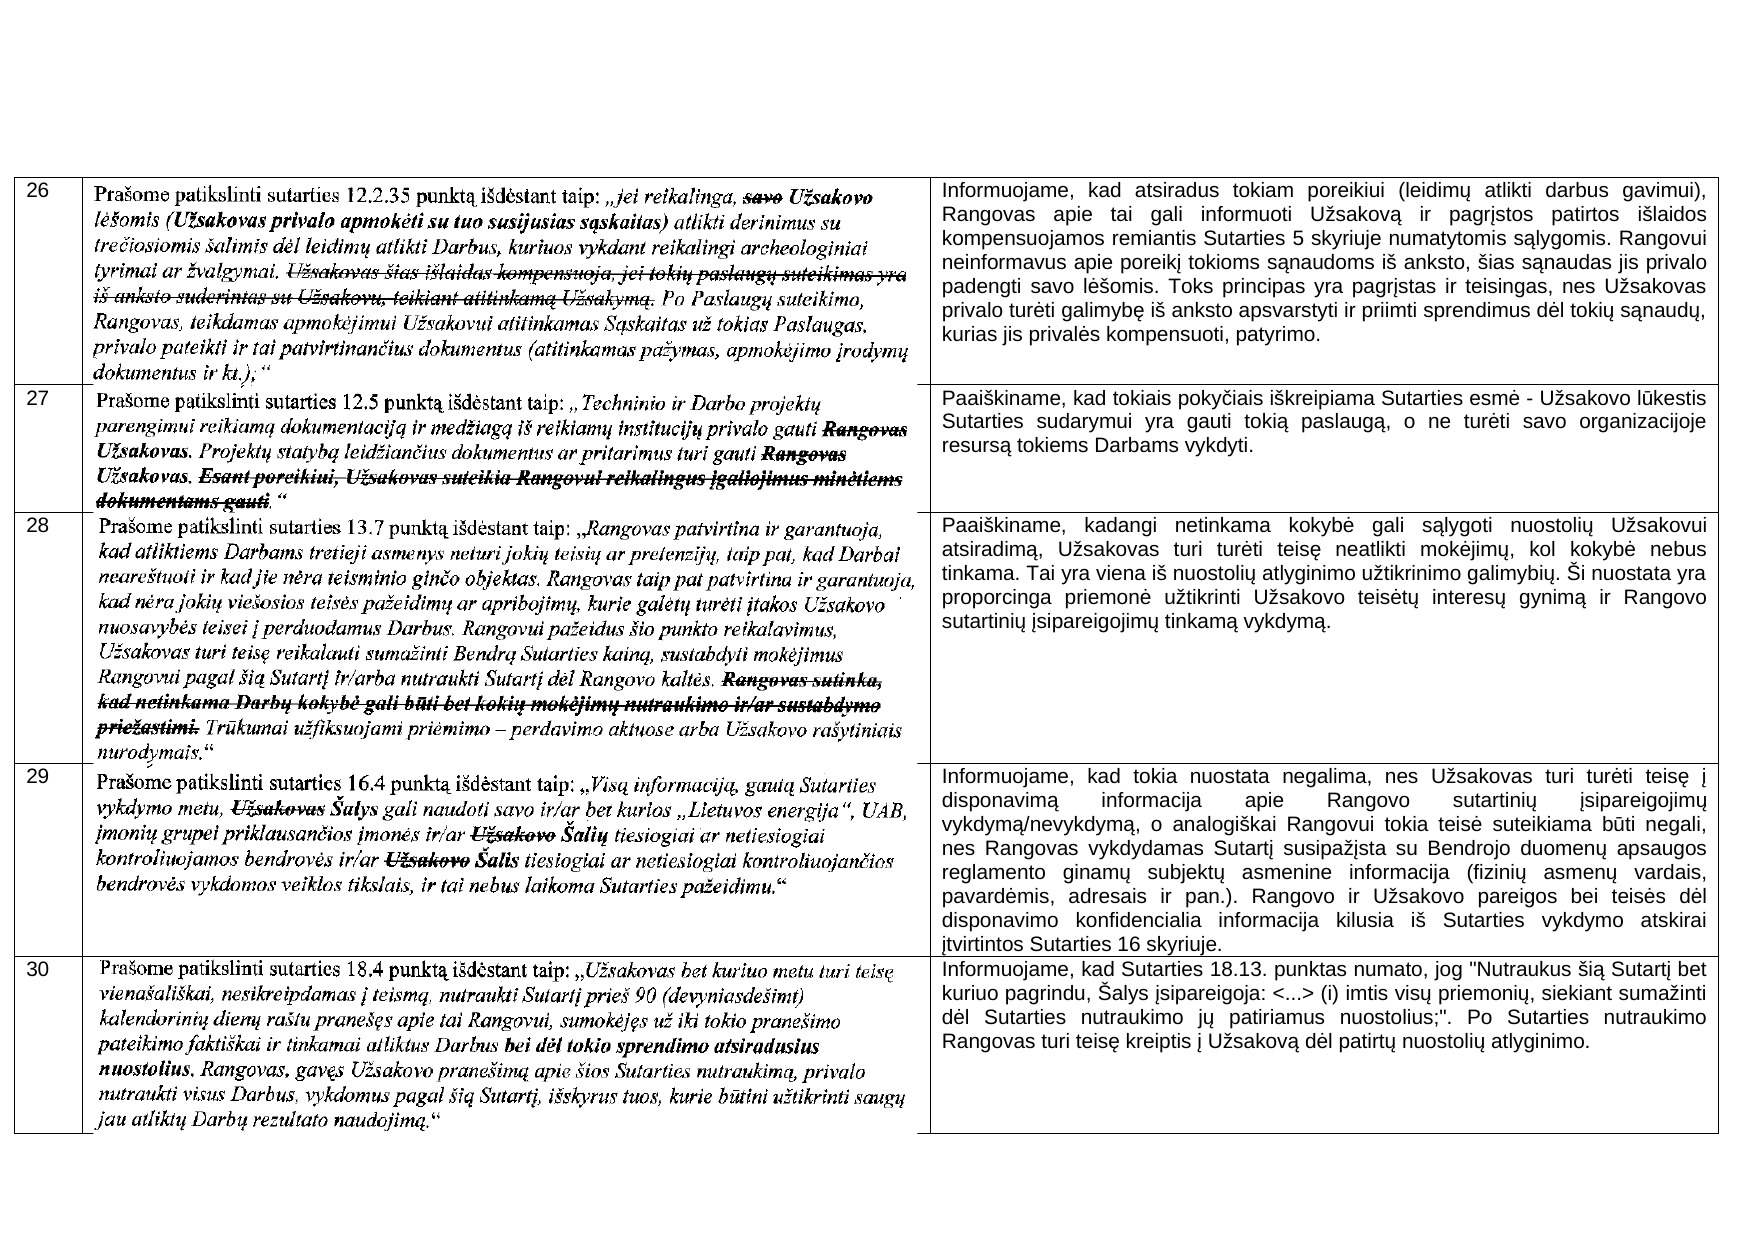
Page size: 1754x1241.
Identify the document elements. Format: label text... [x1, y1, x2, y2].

table_cell [83, 178, 93, 384]
table_cell [83, 385, 93, 512]
table_cell [83, 957, 93, 1133]
table_cell Paaiškiname, kadangi netinkama kokybė gali sąlygoti nuostolių Užsakovui atsiradimą, Užsakovas turi turėti teisę neatlikti mokėjimų, kol kokybė nebus tinkama. Tai yra viena iš nuostolių atlyginimo užtikrinimo galimybių. Ši nuostata yra proporcinga priemonė užtikrinti Užsakovo teisėtų interesų gynimą ir Rangovo sutartinių įsipareigojimų tinkamą vykdymą. [931, 513, 1718, 763]
table_cell Informuojame, kad atsiradus tokiam poreikiui (leidimų atlikti darbus gavimui), Rangovas apie tai gali informuoti Užsakovą ir pagrįstos patirtos išlaidos kompensuojamos remiantis Sutarties 5 skyriuje numatytomis sąlygomis. Rangovui neinformavus apie poreikį tokioms sąnaudoms iš anksto, šias sąnaudas jis privalo padengti savo lėšomis. Toks principas yra pagrįstas ir teisingas, nes Užsakovas privalo turėti galimybę iš anksto apsvarstyti ir priimti sprendimus dėl tokių sąnaudų, kurias jis privalės kompensuoti, patyrimo. [931, 178, 1718, 384]
table_cell [918, 513, 930, 763]
table_cell Informuojame, kad Sutarties 18.13. punktas numato, jog "Nutraukus šią Sutartį bet kuriuo pagrindu, Šalys įsipareigoja: <...> (i) imtis visų priemonių, siekiant sumažinti dėl Sutarties nutraukimo jų patiriamus nuostolius;". Po Sutarties nutraukimo Rangovas turi teisę kreiptis į Užsakovą dėl patirtų nuostolių atlyginimo. [931, 957, 1718, 1133]
table_cell 30 [15, 957, 82, 1133]
table_cell 27 [15, 385, 82, 512]
table_cell 26 [15, 178, 82, 384]
table_cell [83, 513, 93, 763]
table_cell Informuojame, kad tokia nuostata negalima, nes Užsakovas turi turėti teisę į disponavimą informacija apie Rangovo sutartinių įsipareigojimų vykdymą/nevykdymą, o analogiškai Rangovui tokia teisė suteikiama būti negali, nes Rangovas vykdydamas Sutartį susipažįsta su Bendrojo duomenų apsaugos reglamento ginamų subjektų asmenine informacija (fizinių asmenų vardais, pavardėmis, adresais ir pan.). Rangovo ir Užsakovo pareigos bei teisės dėl disponavimo konfidencialia informacija kilusia iš Sutarties vykdymo atskirai įtvirtintos Sutarties 16 skyriuje. [931, 764, 1718, 956]
table_cell 29 [15, 764, 82, 956]
table_cell [918, 385, 930, 512]
table_cell [918, 957, 930, 1133]
table_cell [918, 178, 930, 384]
table_cell Paaiškiname, kad tokiais pokyčiais iškreipiama Sutarties esmė - Užsakovo lūkestis Sutarties sudarymui yra gauti tokią paslaugą, o ne turėti savo organizacijoje resursą tokiems Darbams vykdyti. [931, 385, 1718, 512]
table_cell [83, 764, 930, 956]
table_cell 28 [15, 513, 82, 763]
